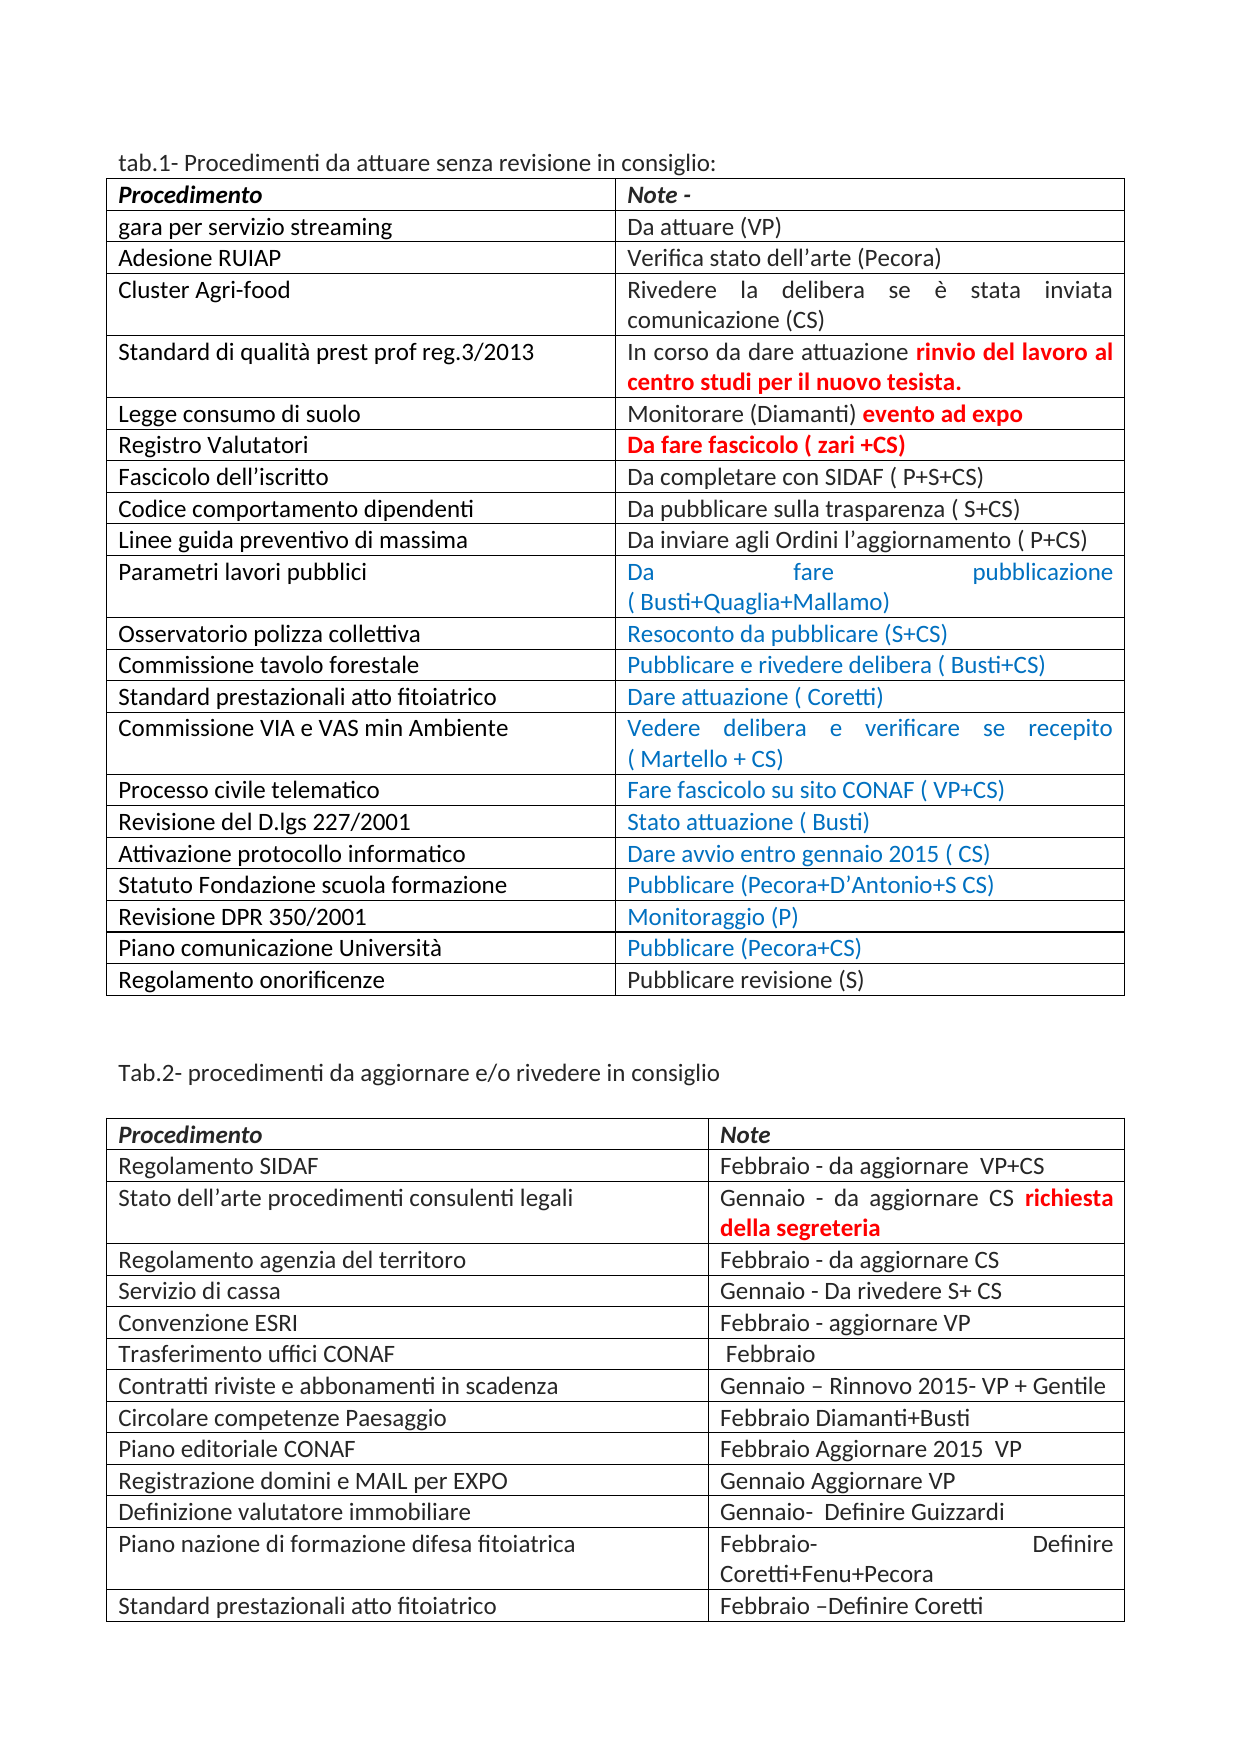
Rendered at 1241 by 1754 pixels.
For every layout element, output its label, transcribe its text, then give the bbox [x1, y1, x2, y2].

table_cell Servizio di cassa [107, 1276, 708, 1306]
table_cell Regolamento SIDAF [107, 1150, 708, 1181]
table_cell Febbraio - aggiornare VP [709, 1307, 1124, 1338]
table_cell Registro Valutatori [107, 430, 615, 460]
table_cell Febbraio- Definire Coretti+Fenu+Pecora [709, 1528, 1124, 1589]
table_cell Stato attuazione ( Busti) [616, 806, 1124, 837]
table_cell gara per servizio streaming [107, 211, 615, 241]
table_cell Da completare con SIDAF ( P+S+CS) [616, 461, 1124, 492]
table_cell Da inviare agli Ordini l’aggiornamento ( P+CS) [616, 524, 1124, 555]
table_cell Gennaio – Rinnovo 2015- VP + Gentile [709, 1370, 1124, 1401]
table_cell Standard di qualità prest prof reg.3/2013 [107, 336, 615, 397]
table_cell Febbraio –Definire Coretti [709, 1590, 1124, 1621]
table_cell Da fare fascicolo ( zari +CS) [616, 430, 1124, 460]
table_cell Gennaio - da aggiornare CS richiesta della segreteria [709, 1182, 1124, 1243]
table_header Note [709, 1119, 1124, 1149]
table_cell Piano editoriale CONAF [107, 1433, 708, 1464]
table_cell Parametri lavori pubblici [107, 556, 615, 617]
table_cell Febbraio - da aggiornare CS [709, 1244, 1124, 1274]
text tab.1- Procedimenti da attuare senza revisione in consiglio: [118, 148, 1122, 178]
table_cell Da fare pubblicazione ( Busti+Quaglia+Mallamo) [616, 556, 1124, 617]
table_cell Vedere delibera e verificare se recepito ( Martello + CS) [616, 713, 1124, 774]
table_cell Linee guida preventivo di massima [107, 524, 615, 555]
table_cell Codice comportamento dipendenti [107, 493, 615, 523]
table_cell Revisione DPR 350/2001 [107, 901, 615, 931]
table_cell Pubblicare revisione (S) [616, 964, 1124, 994]
table_cell Regolamento agenzia del territoro [107, 1244, 708, 1274]
table_cell In corso da dare attuazione rinvio del lavoro al centro studi per il nuovo tesista. [616, 336, 1124, 397]
table_cell Gennaio Aggiornare VP [709, 1465, 1124, 1495]
table_header Note - [616, 179, 1124, 210]
table_cell Fascicolo dell’iscritto [107, 461, 615, 492]
table_cell Gennaio - Da rivedere S+ CS [709, 1276, 1124, 1306]
table_cell Febbraio Diamanti+Busti [709, 1402, 1124, 1432]
table_cell Pubblicare e rivedere delibera ( Busti+CS) [616, 650, 1124, 680]
table_cell Commissione tavolo forestale [107, 650, 615, 680]
table_cell Stato dell’arte procedimenti consulenti legali [107, 1182, 708, 1243]
table_cell Attivazione protocollo informatico [107, 838, 615, 868]
table_cell Adesione RUIAP [107, 242, 615, 273]
table_cell Revisione del D.lgs 227/2001 [107, 806, 615, 837]
table_cell Processo civile telematico [107, 775, 615, 805]
table_cell Monitorare (Diamanti) evento ad expo [616, 398, 1124, 428]
table_cell Convenzione ESRI [107, 1307, 708, 1338]
table_header Procedimento [107, 179, 615, 210]
table_cell Standard prestazionali atto fitoiatrico [107, 1590, 708, 1621]
table_header Procedimento [107, 1119, 708, 1149]
table_cell Rivedere la delibera se è stata inviata comunicazione (CS) [616, 274, 1124, 335]
table_cell Febbraio [709, 1339, 1124, 1369]
table_cell Circolare competenze Paesaggio [107, 1402, 708, 1432]
table_cell Febbraio - da aggiornare VP+CS [709, 1150, 1124, 1181]
table_cell Verifica stato dell’arte (Pecora) [616, 242, 1124, 273]
table_cell Cluster Agri-food [107, 274, 615, 335]
table_cell Piano comunicazione Università [107, 933, 615, 963]
table_cell Standard prestazionali atto fitoiatrico [107, 681, 615, 712]
table_cell Commissione VIA e VAS min Ambiente [107, 713, 615, 774]
text Tab.2- procedimenti da aggiornare e/o rivedere in consiglio [118, 1057, 1122, 1087]
table_cell Fare fascicolo su sito CONAF ( VP+CS) [616, 775, 1124, 805]
table_cell Registrazione domini e MAIL per EXPO [107, 1465, 708, 1495]
table_cell Da pubblicare sulla trasparenza ( S+CS) [616, 493, 1124, 523]
table_cell Resoconto da pubblicare (S+CS) [616, 618, 1124, 648]
table_cell Dare avvio entro gennaio 2015 ( CS) [616, 838, 1124, 868]
table_cell Da attuare (VP) [616, 211, 1124, 241]
table_cell Legge consumo di suolo [107, 398, 615, 428]
table_cell Piano nazione di formazione difesa fitoiatrica [107, 1528, 708, 1589]
table_cell Definizione valutatore immobiliare [107, 1496, 708, 1527]
table_cell Osservatorio polizza collettiva [107, 618, 615, 648]
table_cell Febbraio Aggiornare 2015 VP [709, 1433, 1124, 1464]
table_cell Pubblicare (Pecora+CS) [616, 933, 1124, 963]
table_cell Gennaio- Definire Guizzardi [709, 1496, 1124, 1527]
table_cell Dare attuazione ( Coretti) [616, 681, 1124, 712]
table_cell Statuto Fondazione scuola formazione [107, 869, 615, 900]
table_cell Monitoraggio (P) [616, 901, 1124, 931]
table_cell Regolamento onorificenze [107, 964, 615, 994]
table_cell Contratti riviste e abbonamenti in scadenza [107, 1370, 708, 1401]
table_cell Pubblicare (Pecora+D’Antonio+S CS) [616, 869, 1124, 900]
table_cell Trasferimento uffici CONAF [107, 1339, 708, 1369]
